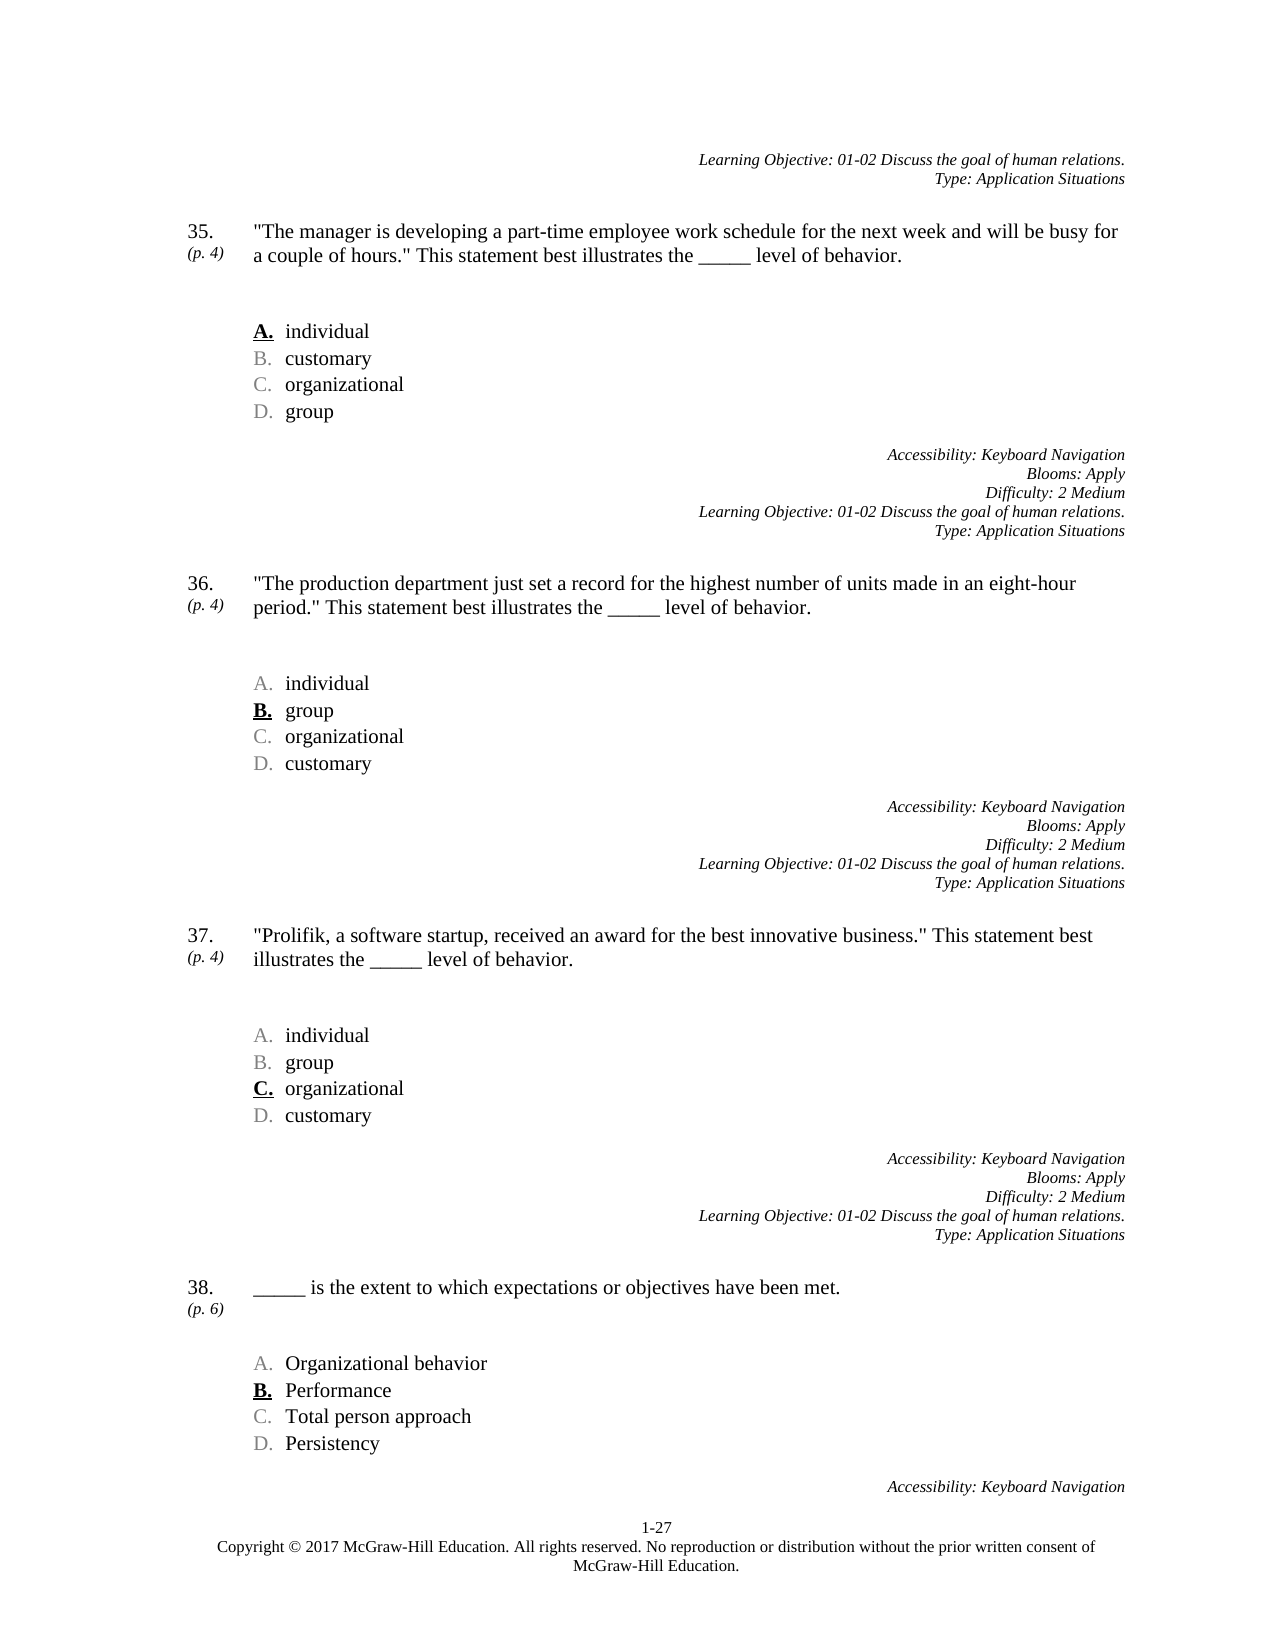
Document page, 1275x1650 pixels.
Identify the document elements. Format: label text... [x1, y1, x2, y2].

table_header 35. (p. 4) [188, 219, 253, 423]
table_header "The production department just set a record for the highest number of units made in an eight-hour period." This statement best illustrates the _____ level of behavior. [253, 571, 1125, 775]
table_header _____ is the extent to which expectations or objectives have been met. [253, 1275, 1125, 1455]
table_header 36. (p. 4) [188, 571, 253, 775]
table_header "Prolifik, a software startup, received an award for the best innovative business." This statement best illustrates the _____ level of behavior. [253, 923, 1125, 1127]
table_header 37. (p. 4) [188, 923, 253, 1127]
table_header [188, 150, 1125, 216]
table_header 38. (p. 6) [188, 1275, 253, 1455]
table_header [188, 1476, 1125, 1496]
table_header "The manager is developing a part-time employee work schedule for the next week and will be busy for a couple of hours." This statement best illustrates the _____ level of behavior. [253, 219, 1125, 423]
